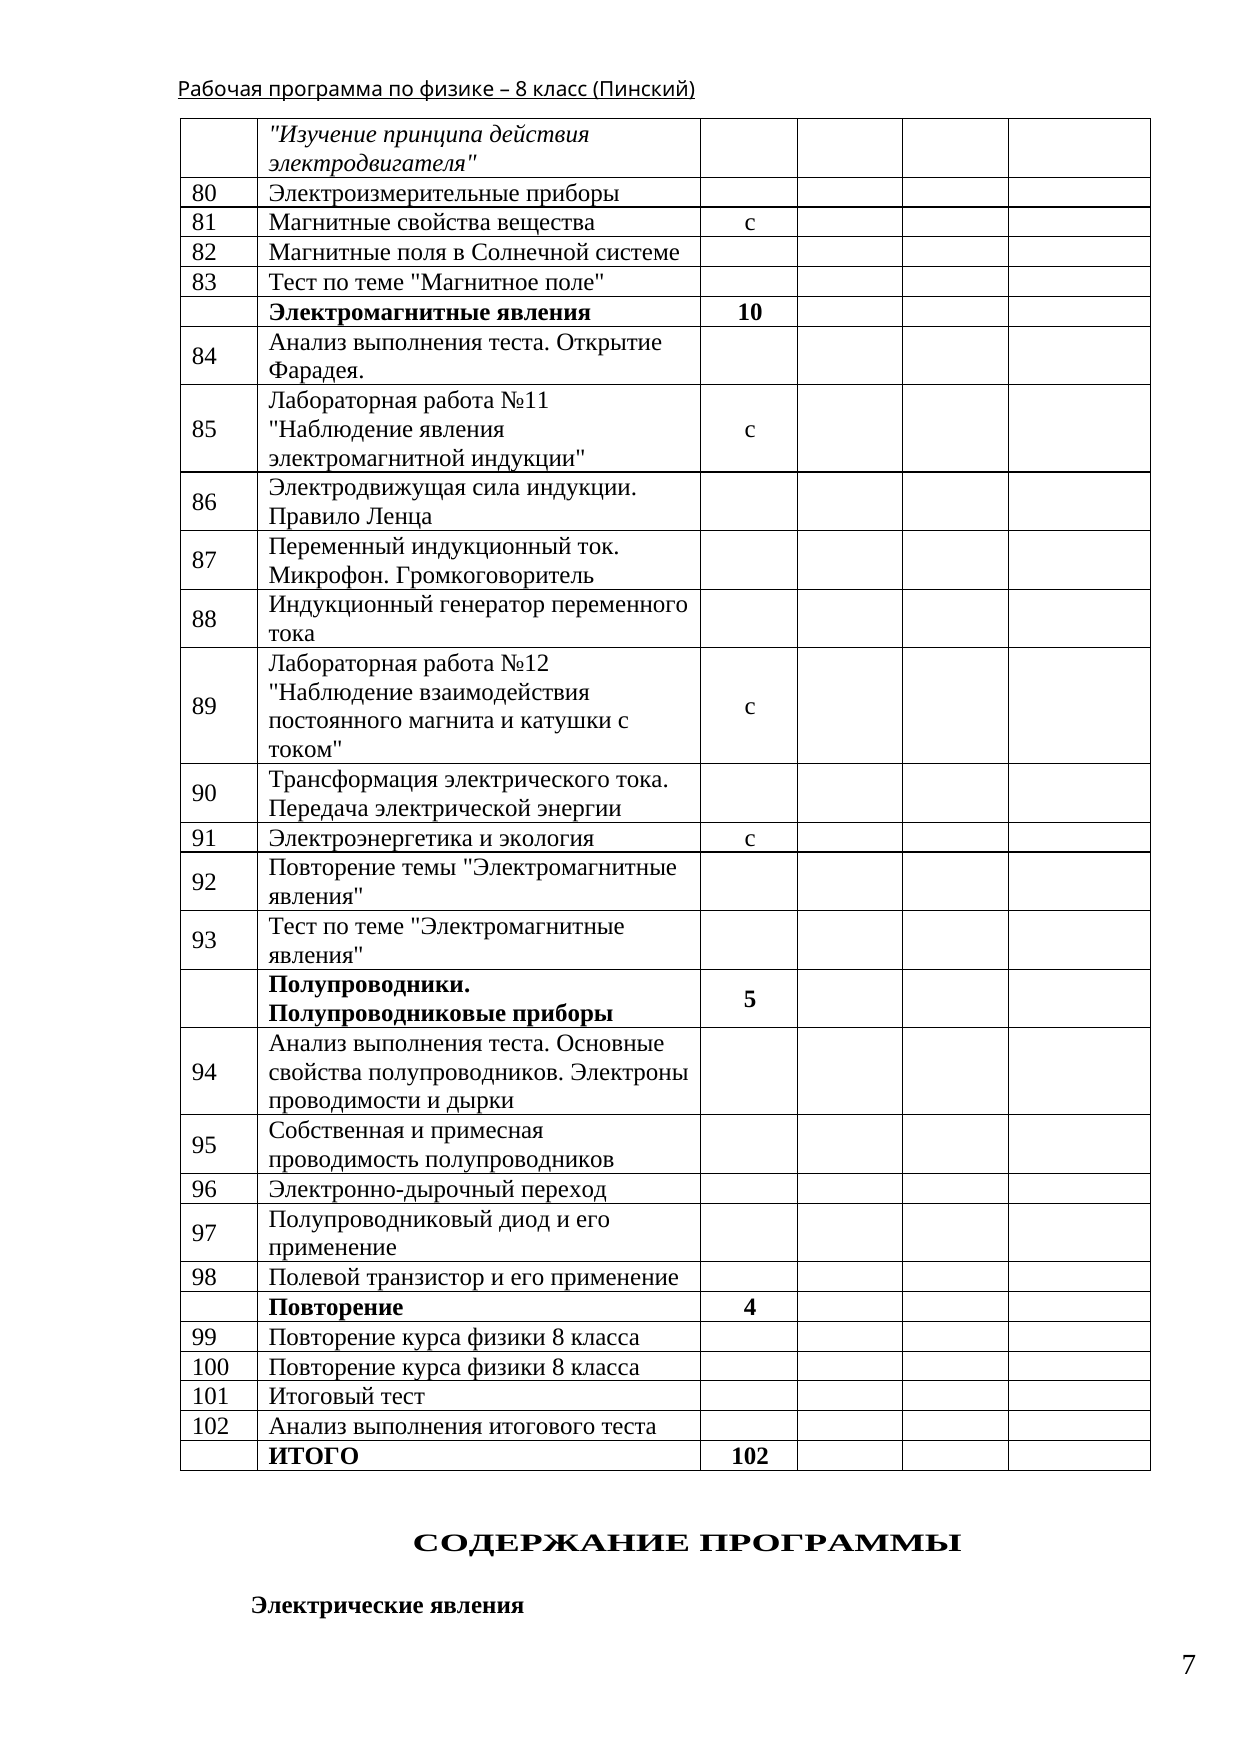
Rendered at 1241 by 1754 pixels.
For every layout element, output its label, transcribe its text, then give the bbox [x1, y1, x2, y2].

table_cell Электродвижущая сила индукции. Правило Ленца [258, 473, 700, 530]
table_cell [903, 1352, 1008, 1380]
table_cell [798, 970, 902, 1027]
table_cell [701, 1322, 797, 1351]
table_cell [903, 297, 1008, 326]
table_cell 79 [181, 119, 257, 177]
table_cell [903, 1381, 1008, 1410]
table_cell 84 [181, 327, 257, 384]
table_cell [903, 911, 1008, 968]
table_cell Индукционный генератор переменного тока [258, 590, 700, 647]
table_cell Трансформация электрического тока. Передача электрической энергии [258, 764, 700, 822]
table_cell [1009, 385, 1150, 471]
table_cell [1009, 327, 1150, 384]
table_cell [181, 1441, 257, 1470]
table_cell 87 [181, 531, 257, 588]
title СОДЕРЖАНИЕ ПРОГРАММЫ [177, 1528, 1198, 1557]
table_cell [798, 473, 902, 530]
table_cell 100 [181, 1352, 257, 1380]
table_cell Лабораторная работа №12 "Наблюдение взаимодействия постоянного магнита и катушки с током" [258, 648, 700, 763]
table_cell Анализ выполнения теста. Основные свойства полупроводников. Электроны проводимости и дырки [258, 1028, 700, 1114]
table_cell [1009, 1352, 1150, 1380]
table_cell [701, 1115, 797, 1173]
table_cell [903, 648, 1008, 763]
table_cell [798, 178, 902, 206]
table_cell [903, 1262, 1008, 1291]
table_cell [701, 237, 797, 266]
table_cell [1009, 1174, 1150, 1203]
table_cell [798, 385, 902, 471]
table_cell [1009, 473, 1150, 530]
table_cell [798, 853, 902, 910]
table_cell [798, 1115, 902, 1173]
table_cell Тест по теме "Магнитное поле" [258, 267, 700, 296]
table_cell [1009, 1322, 1150, 1351]
table_cell [701, 764, 797, 822]
table_cell 89 [181, 648, 257, 763]
table_cell Электромагнитные явления [258, 297, 700, 326]
table_cell 82 [181, 237, 257, 266]
table_cell [1009, 911, 1150, 968]
table_cell [181, 297, 257, 326]
table_cell [701, 1204, 797, 1261]
table_cell [798, 1322, 902, 1351]
table_cell Анализ выполнения теста. Открытие Фарадея. [258, 327, 700, 384]
table_cell Полупроводники. Полупроводниковые приборы [258, 970, 700, 1027]
table_cell 94 [181, 1028, 257, 1114]
table_cell [701, 327, 797, 384]
table_cell [903, 208, 1008, 236]
table_cell [798, 590, 902, 647]
table_cell Анализ выполнения итогового теста [258, 1411, 700, 1440]
table_cell с [701, 119, 797, 177]
table_cell Полевой транзистор и его применение [258, 1262, 700, 1291]
table_cell 101 [181, 1381, 257, 1410]
table_cell [798, 208, 902, 236]
table_cell 93 [181, 911, 257, 968]
table_cell [903, 970, 1008, 1027]
table_cell [1009, 1028, 1150, 1114]
table_cell [181, 1292, 257, 1321]
table_cell [903, 119, 1008, 177]
table_cell [798, 327, 902, 384]
table_cell [1009, 764, 1150, 822]
table_cell с [701, 648, 797, 763]
table_cell [798, 764, 902, 822]
table_cell [798, 648, 902, 763]
table_cell Полупроводниковый диод и его применение [258, 1204, 700, 1261]
table_cell [903, 531, 1008, 588]
table_cell [903, 267, 1008, 296]
table_cell [798, 1028, 902, 1114]
table_cell [903, 385, 1008, 471]
table_cell 83 [181, 267, 257, 296]
table_cell 90 [181, 764, 257, 822]
table_cell [701, 1352, 797, 1380]
table_cell [798, 1292, 902, 1321]
table_cell [903, 1204, 1008, 1261]
table_cell [701, 267, 797, 296]
table_cell [798, 297, 902, 326]
table_cell [1009, 178, 1150, 206]
table_cell [903, 1028, 1008, 1114]
table_cell 102 [181, 1411, 257, 1440]
table_cell Электронно-дырочный переход [258, 1174, 700, 1203]
table_cell [1009, 823, 1150, 851]
table_cell [1009, 590, 1150, 647]
table_cell [903, 823, 1008, 851]
table_cell [1009, 648, 1150, 763]
table_cell Повторение курса физики 8 класса [258, 1322, 700, 1351]
table_cell 98 [181, 1262, 257, 1291]
table_cell 10 [701, 297, 797, 326]
table_cell ИТОГО [258, 1441, 700, 1470]
table_cell Переменный индукционный ток. Микрофон. Громкоговоритель [258, 531, 700, 588]
table_cell 92 [181, 853, 257, 910]
table_cell 81 [181, 208, 257, 236]
table_cell [903, 1174, 1008, 1203]
table_cell [181, 970, 257, 1027]
table_cell с [701, 385, 797, 471]
table_cell [903, 590, 1008, 647]
table_cell [798, 119, 902, 177]
table_cell [798, 267, 902, 296]
table_cell 80 [181, 178, 257, 206]
table_cell Повторение курса физики 8 класса [258, 1352, 700, 1380]
table_cell Собственная и примесная проводимость полупроводников [258, 1115, 700, 1173]
table_cell [1009, 1115, 1150, 1173]
table_cell [798, 1204, 902, 1261]
table_cell с [701, 208, 797, 236]
table_cell [798, 237, 902, 266]
table_cell [1009, 1441, 1150, 1470]
table_cell [1009, 1204, 1150, 1261]
table_cell [903, 1292, 1008, 1321]
table_cell 97 [181, 1204, 257, 1261]
table_cell 102 [701, 1441, 797, 1470]
table_cell Повторение темы "Электромагнитные явления" [258, 853, 700, 910]
table_cell [701, 1028, 797, 1114]
table_cell [701, 1262, 797, 1291]
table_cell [258, 119, 700, 177]
table_cell [701, 531, 797, 588]
table_cell [798, 1352, 902, 1380]
table_cell [903, 178, 1008, 206]
table_cell [903, 1322, 1008, 1351]
table_cell [701, 1381, 797, 1410]
table_cell [1009, 267, 1150, 296]
table_cell 91 [181, 823, 257, 851]
table_cell [903, 473, 1008, 530]
table_cell Магнитные поля в Солнечной системе [258, 237, 700, 266]
table_cell 96 [181, 1174, 257, 1203]
table_cell [1009, 853, 1150, 910]
table_cell [798, 911, 902, 968]
table_cell [798, 1411, 902, 1440]
table_cell Электроизмерительные приборы [258, 178, 700, 206]
table_cell [798, 1174, 902, 1203]
table_cell 85 [181, 385, 257, 471]
table_cell 5 [701, 970, 797, 1027]
table_cell Магнитные свойства вещества [258, 208, 700, 236]
table_cell [1009, 531, 1150, 588]
table_cell [1009, 1381, 1150, 1410]
table_cell Электроэнергетика и экология [258, 823, 700, 851]
table_cell 88 [181, 590, 257, 647]
table_cell 86 [181, 473, 257, 530]
table_cell [1009, 1411, 1150, 1440]
text Электрические явления [177, 1591, 1198, 1619]
table_cell Повторение [258, 1292, 700, 1321]
table_cell [903, 1411, 1008, 1440]
table_cell [1009, 1262, 1150, 1291]
table_cell [1009, 119, 1150, 177]
table_cell 99 [181, 1322, 257, 1351]
table_cell [798, 823, 902, 851]
table_cell [903, 1115, 1008, 1173]
table_cell [1009, 1292, 1150, 1321]
table_cell [798, 1441, 902, 1470]
table_cell [903, 764, 1008, 822]
table_cell [701, 178, 797, 206]
table_cell Итоговый тест [258, 1381, 700, 1410]
table_cell [903, 237, 1008, 266]
table_cell [798, 1262, 902, 1291]
table_cell [1009, 297, 1150, 326]
table_cell [798, 531, 902, 588]
table_cell [798, 1381, 902, 1410]
table_cell с [701, 823, 797, 851]
table_cell [903, 1441, 1008, 1470]
table_cell 95 [181, 1115, 257, 1173]
table_cell [701, 473, 797, 530]
table_cell [701, 911, 797, 968]
table_cell [1009, 208, 1150, 236]
table_cell Тест по теме "Электромагнитные явления" [258, 911, 700, 968]
table_cell 4 [701, 1292, 797, 1321]
table_cell [701, 590, 797, 647]
table_cell [701, 1411, 797, 1440]
table_cell [701, 1174, 797, 1203]
table_cell [903, 327, 1008, 384]
table_cell [701, 853, 797, 910]
table_cell [1009, 970, 1150, 1027]
table_cell Лабораторная работа №11 "Наблюдение явления электромагнитной индукции" [258, 385, 700, 471]
table_cell [903, 853, 1008, 910]
table_cell [1009, 237, 1150, 266]
